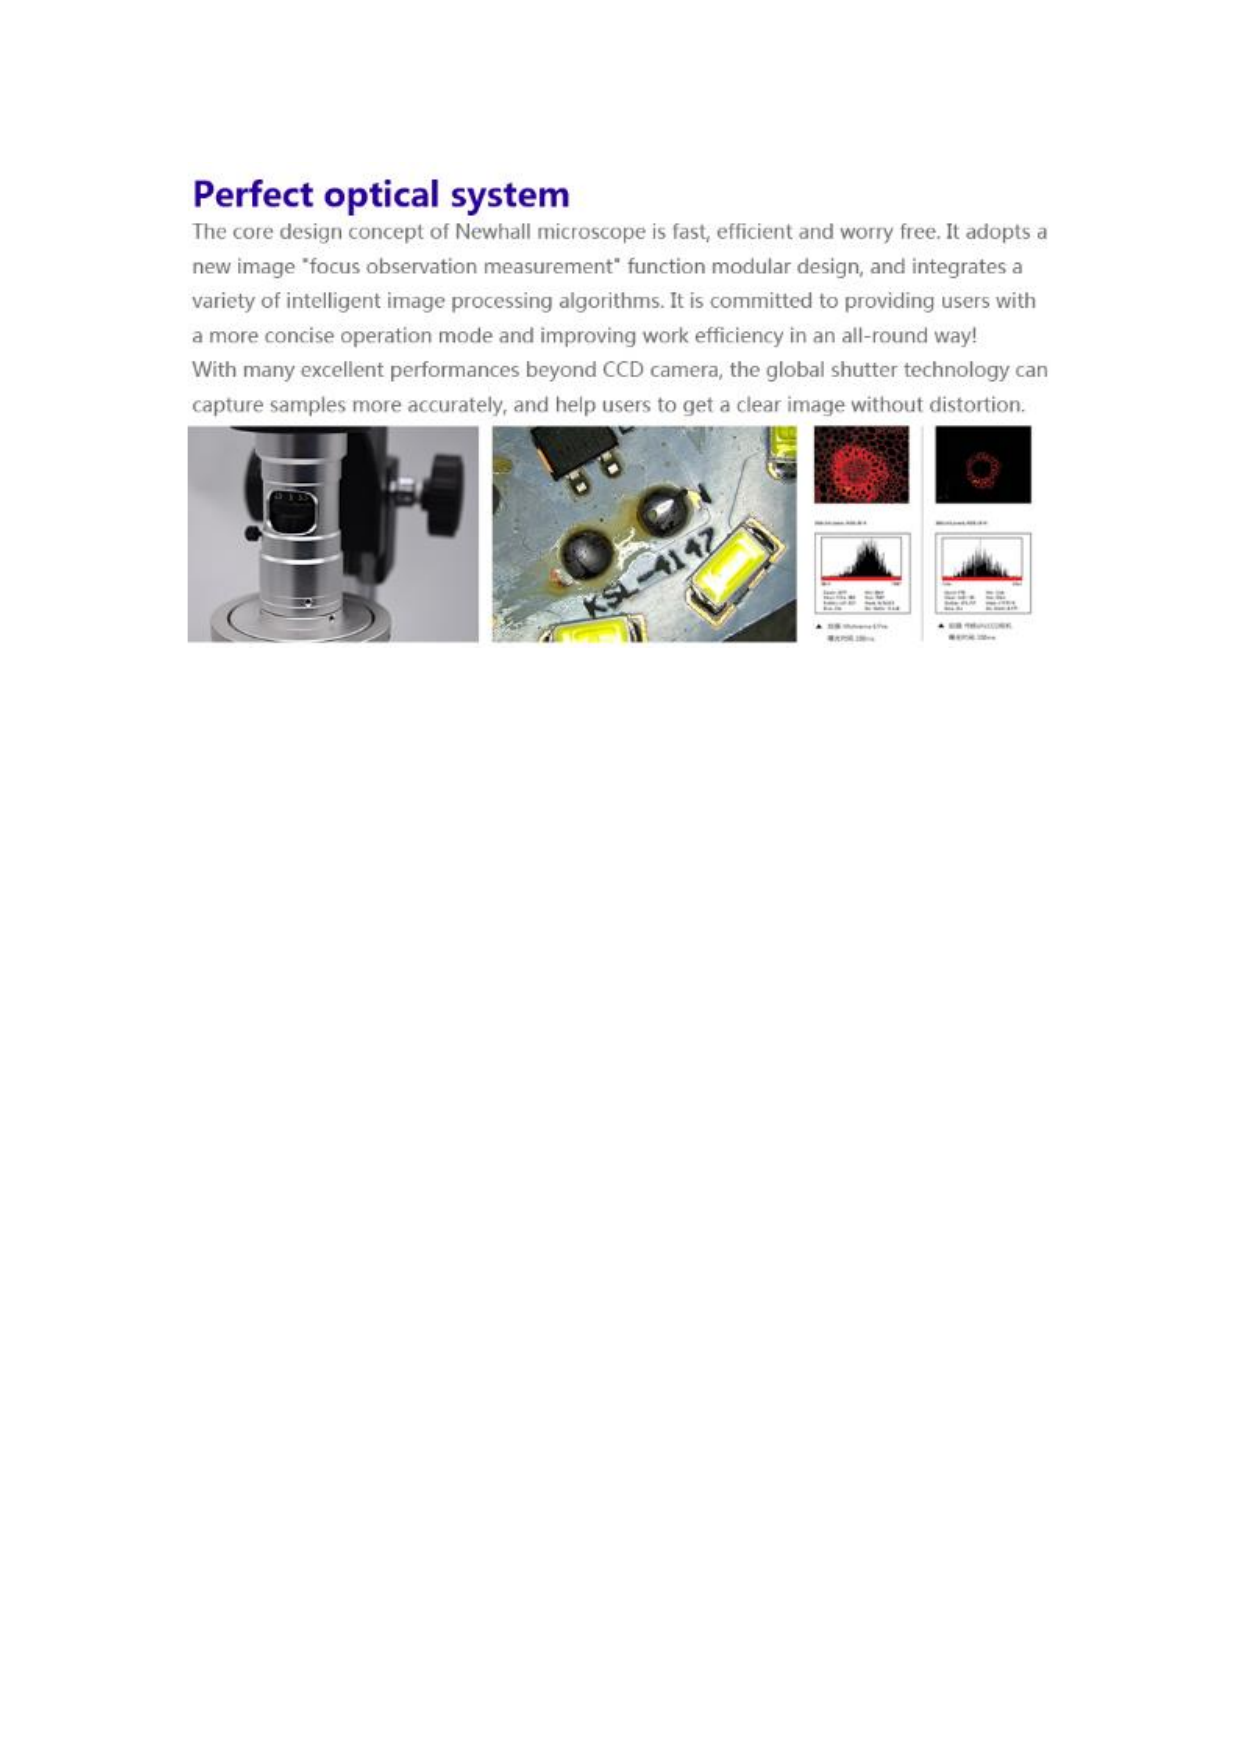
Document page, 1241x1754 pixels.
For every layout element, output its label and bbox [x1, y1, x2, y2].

picture [187, 162, 1052, 648]
